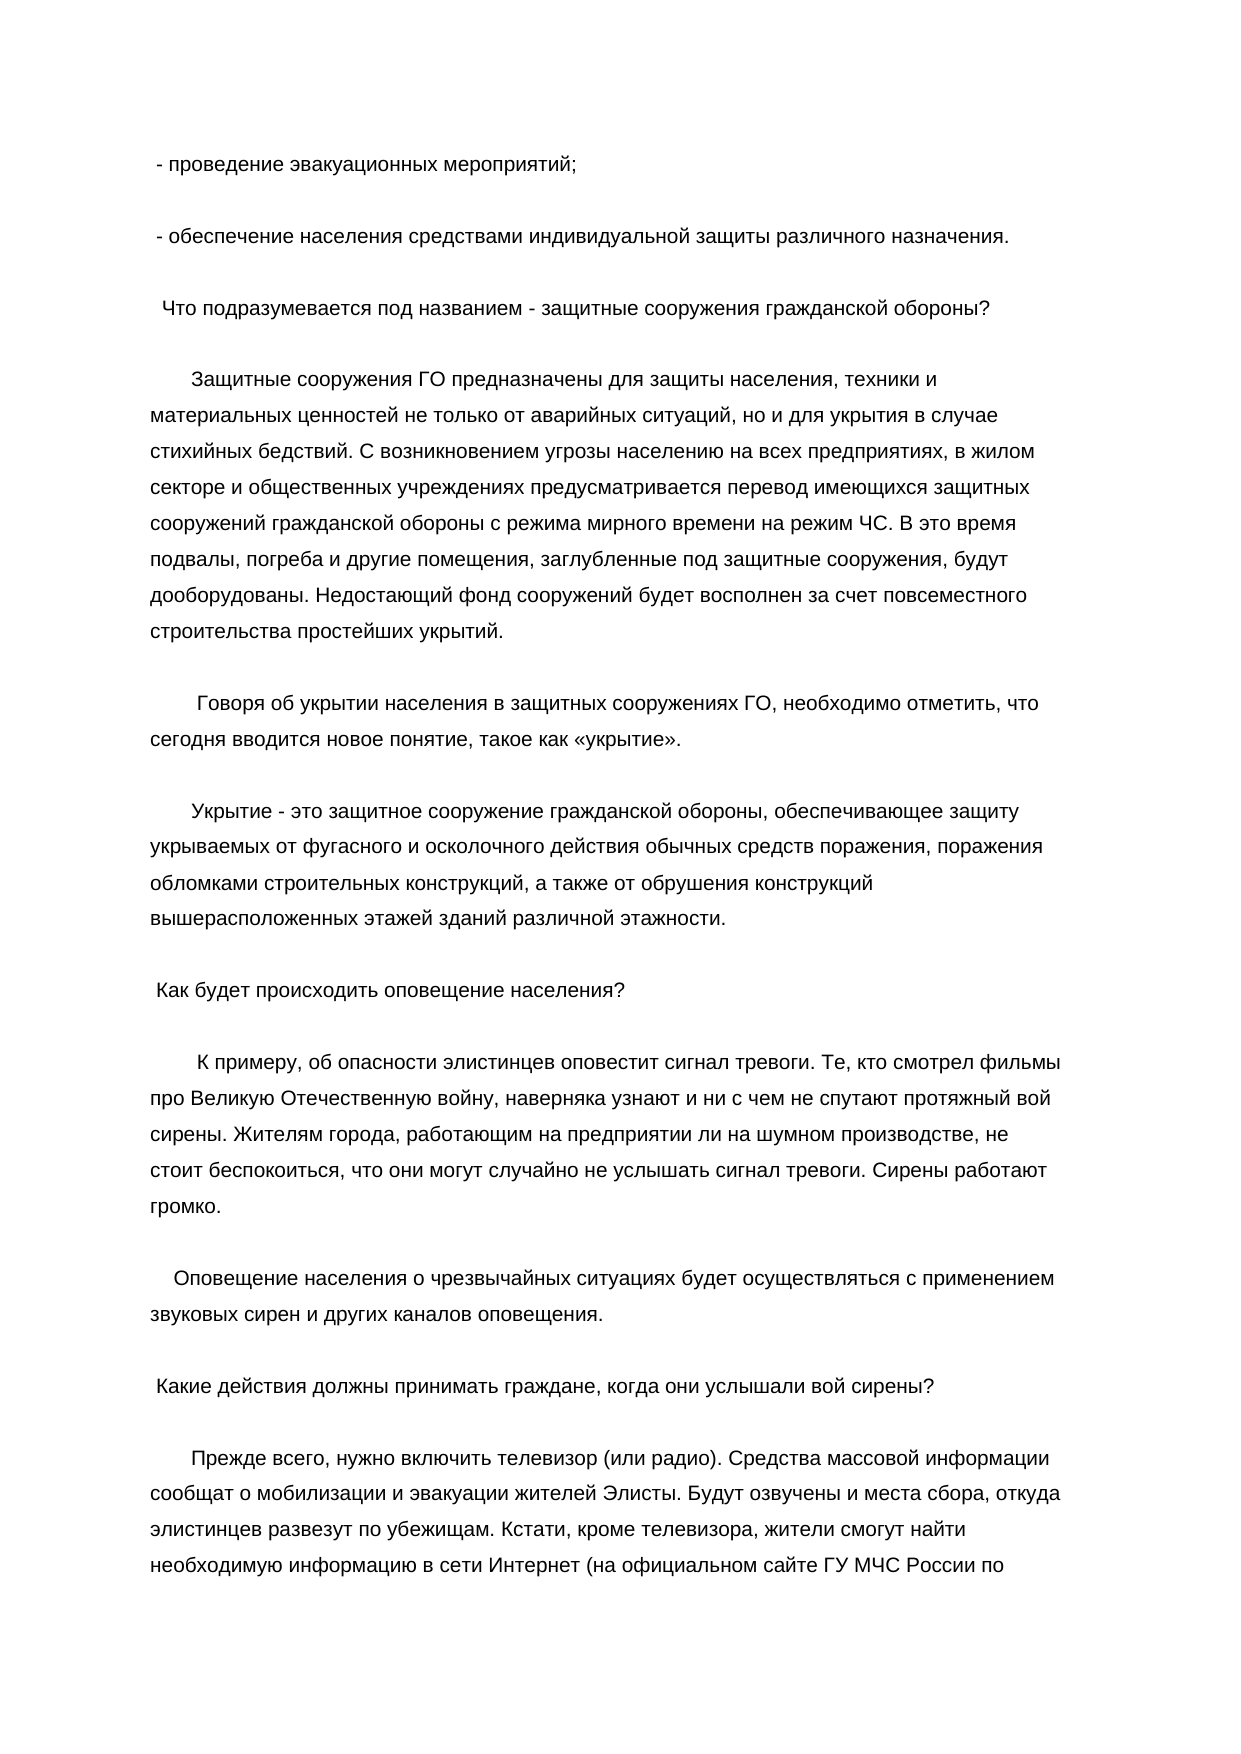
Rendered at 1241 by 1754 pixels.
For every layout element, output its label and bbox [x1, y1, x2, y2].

table_cell [140, 150, 1078, 1577]
